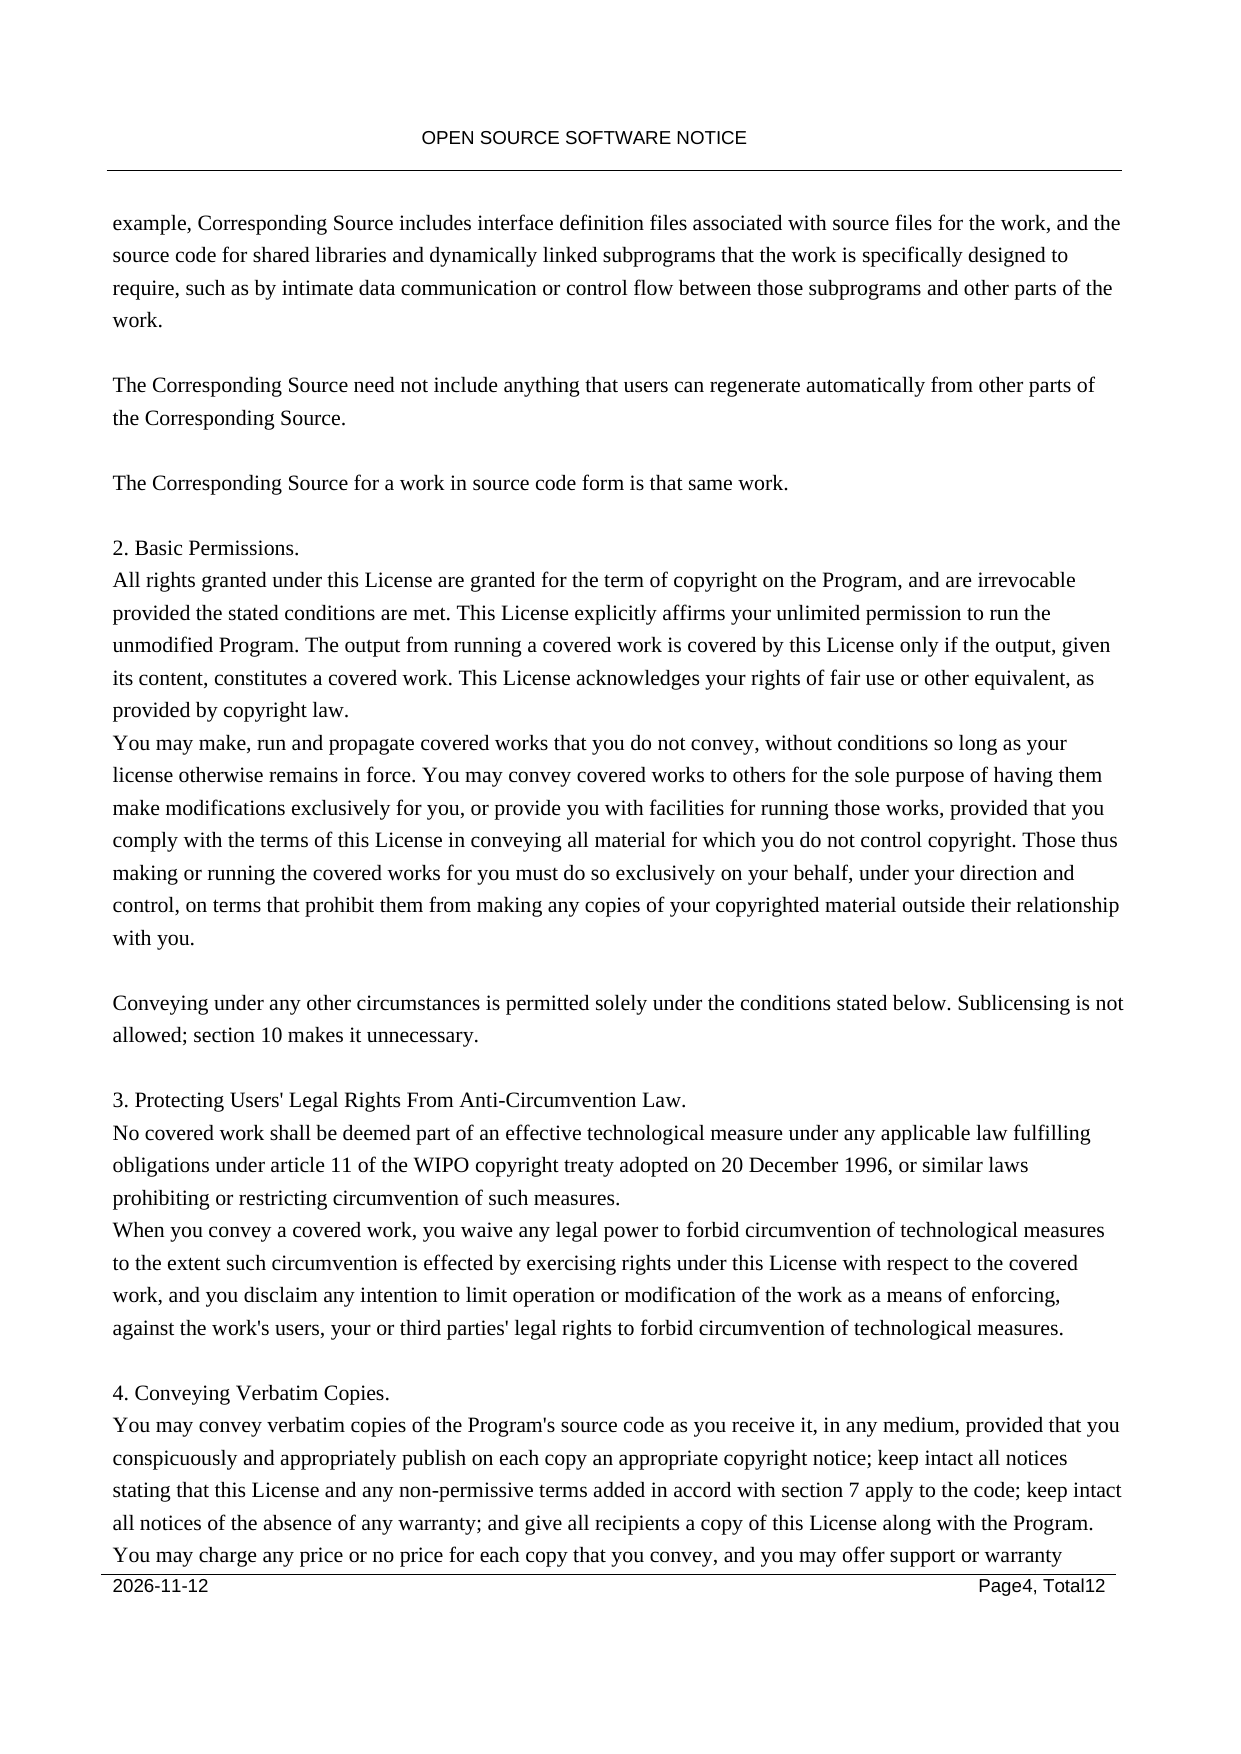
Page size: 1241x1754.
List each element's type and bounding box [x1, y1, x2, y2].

text [112, 206, 1128, 1571]
